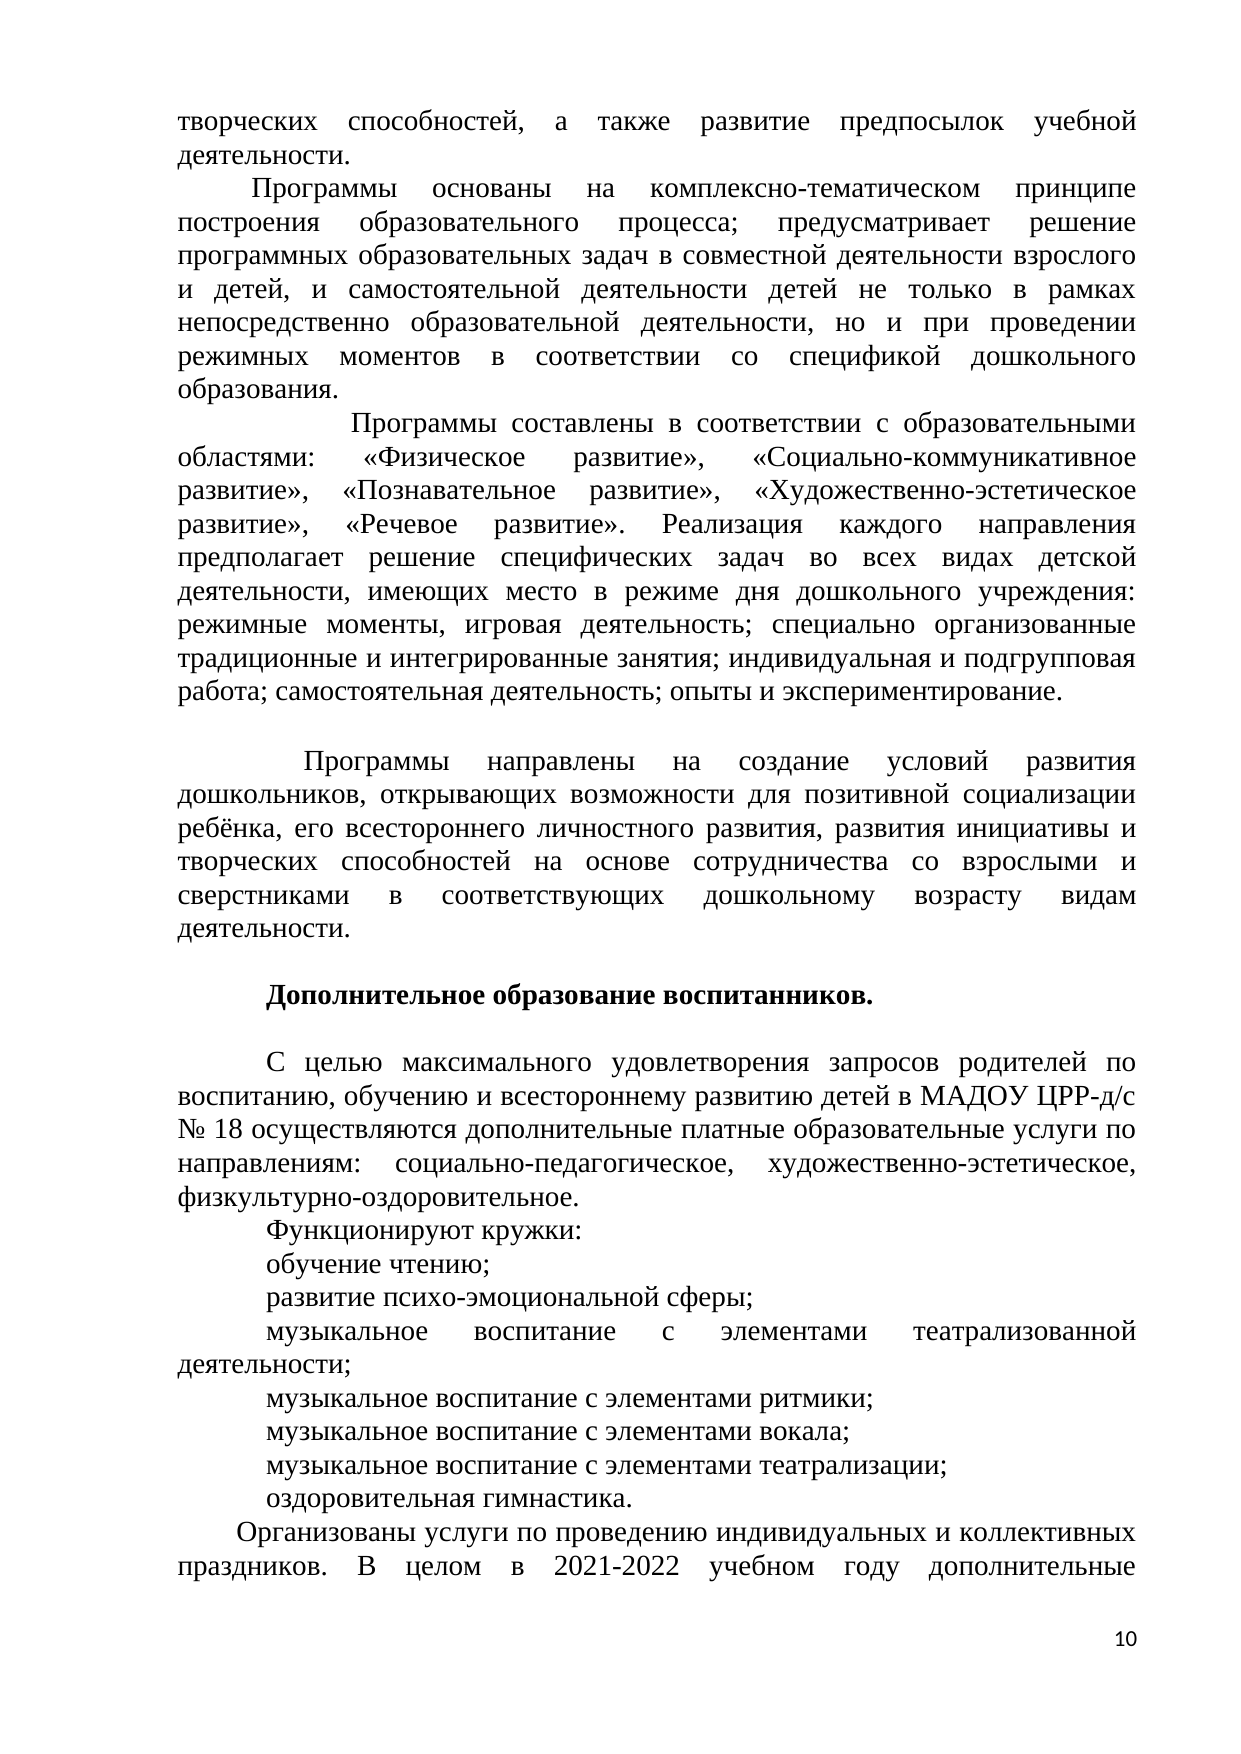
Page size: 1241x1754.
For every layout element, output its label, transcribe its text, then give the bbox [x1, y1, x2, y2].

text музыкальное воспитание с элементами ритмики; [177, 1380, 1137, 1413]
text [177, 103, 1137, 170]
text С целью максимального удовлетворения запросов родителей по воспитанию, обучению и всестороннему развитию детей в МАДОУ ЦРР-д/с № 18 осуществляются дополнительные платные образовательные услуги по направлениям: социально-педагогическое, художественно-эстетическое, физкультурно-оздоровительное. [177, 1044, 1137, 1212]
text Программы направлены на создание условий развития дошкольников, открывающих возможности для позитивной социализации ребёнка, его всестороннего личностного развития, развития инициативы и творческих способностей на основе сотрудничества со взрослыми и сверстниками в соответствующих дошкольному возрасту видам деятельности. [177, 743, 1137, 944]
text музыкальное воспитание с элементами театрализованной деятельности; [177, 1313, 1137, 1380]
text музыкальное воспитание с элементами театрализации; [177, 1447, 1137, 1481]
text Программы основаны на комплексно-тематическом принципе построения образовательного процесса; предусматривает решение программных образовательных задач в совместной деятельности взрослого и детей, и самостоятельной деятельности детей не только в рамках непосредственно образовательной деятельности, но и при проведении режимных моментов в соответствии со спецификой дошкольного образования. [177, 170, 1137, 405]
text Дополнительное образование воспитанников. [177, 977, 1137, 1011]
text оздоровительная гимнастика. [177, 1481, 1137, 1514]
text музыкальное воспитание с элементами вокала; [177, 1413, 1137, 1447]
text обучение чтению; [177, 1246, 1137, 1279]
text Функционируют кружки: [177, 1212, 1137, 1246]
text Программы составлены в соответствии с образовательными областями: «Физическое развитие», «Социально-коммуникативное развитие», «Познавательное развитие», «Художественно-эстетическое развитие», «Речевое развитие». Реализация каждого направления предполагает решение специфических задач во всех видах детской деятельности, имеющих место в режиме дня дошкольного учреждения: режимные моменты, игровая деятельность; специально организованные традиционные и интегрированные занятия; индивидуальная и подгрупповая работа; самостоятельная деятельность; опыты и экспериментирование. [177, 405, 1137, 707]
text развитие психо-эмоциональной сферы; [177, 1279, 1137, 1313]
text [177, 1514, 1137, 1581]
